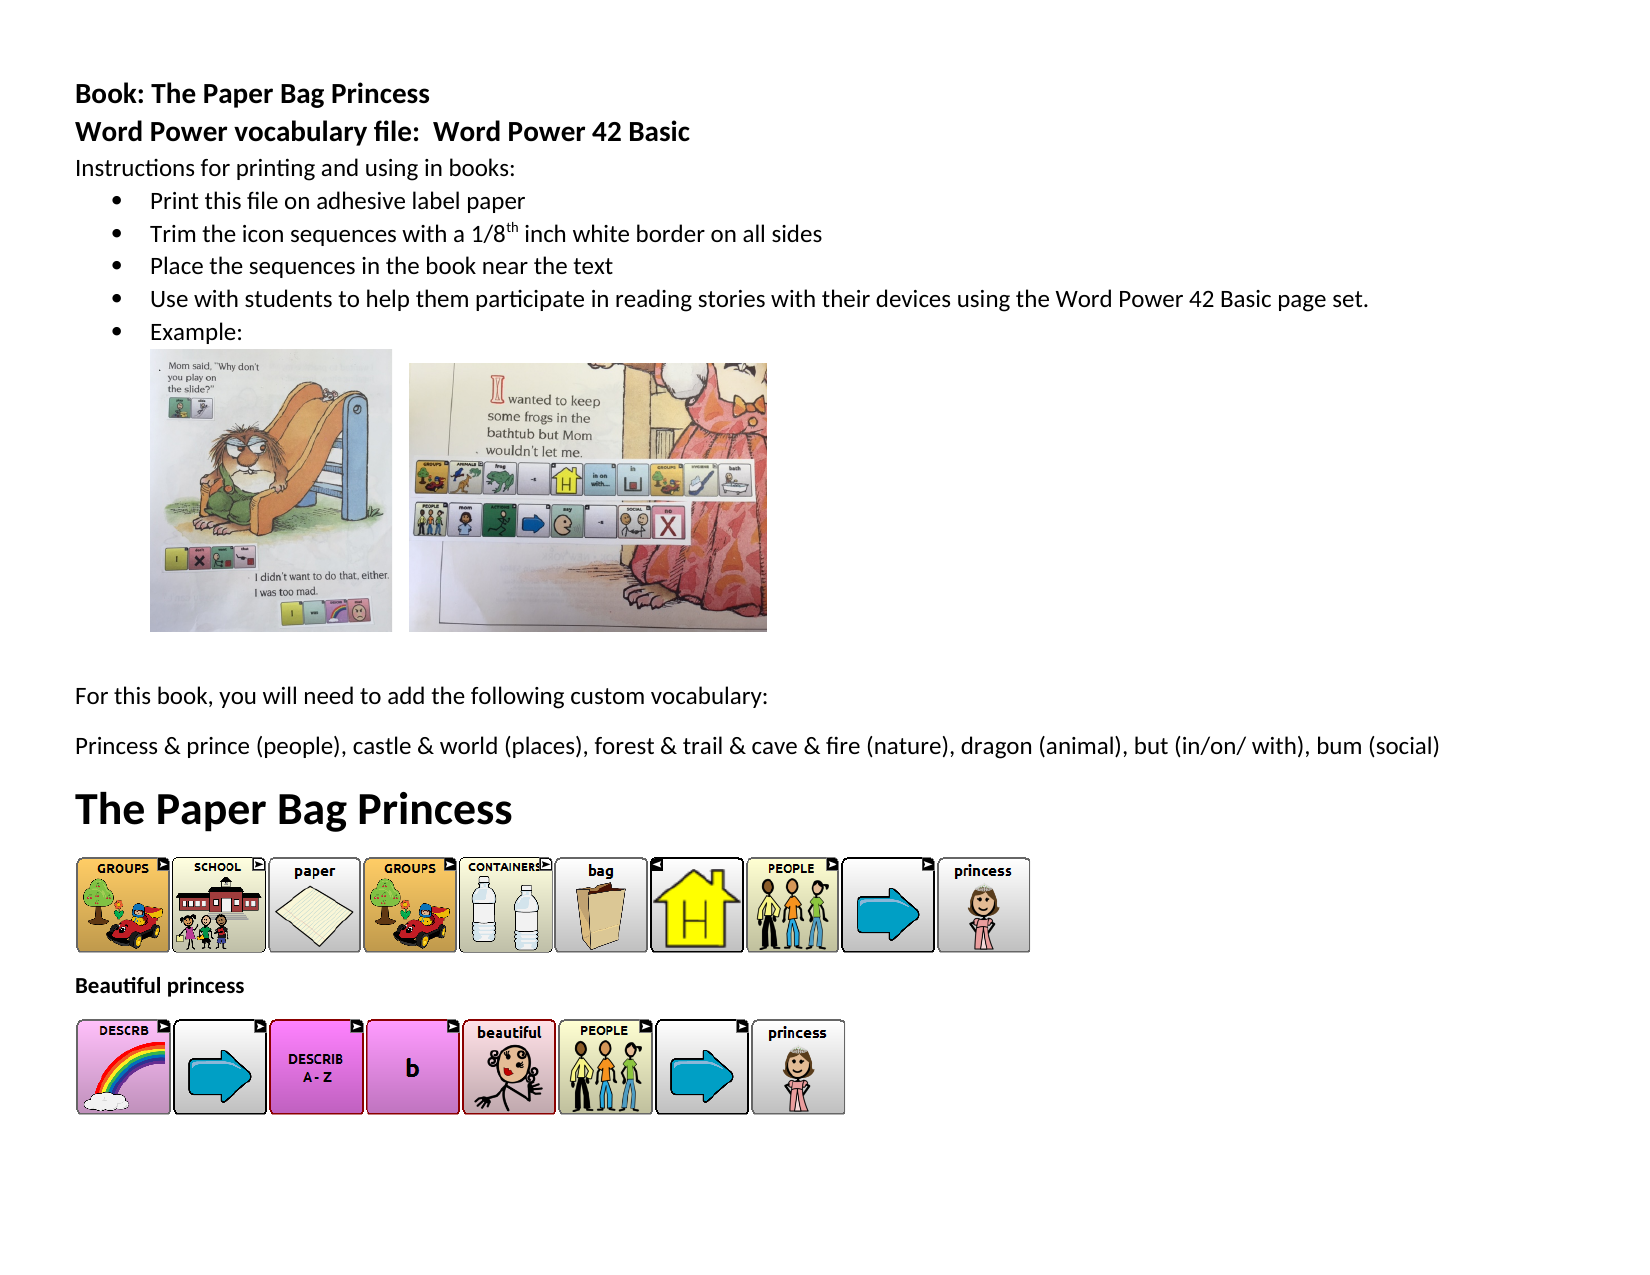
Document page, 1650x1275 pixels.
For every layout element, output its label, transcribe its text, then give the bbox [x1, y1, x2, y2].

text The Paper Bag Princess [75, 780, 1575, 836]
list Place the sequences in the book near the text [112, 251, 1575, 281]
picture [150, 349, 393, 632]
text Book: The Paper Bag Princess [75, 75, 1575, 111]
list Example: [112, 316, 1575, 347]
text For this book, you will need to add the following custom vocabulary: [75, 681, 1575, 711]
picture [75, 856, 1030, 953]
picture [409, 363, 767, 632]
text Word Power vocabulary file: Word Power 42 Basic [75, 113, 1575, 149]
list Trim the icon sequences with a 1/8th inch white border on all sides [112, 218, 1575, 248]
text Instructions for printing and using in books: [75, 152, 1575, 182]
text Princess & prince (people), castle & world (places), forest & trail & cave & fire (nature), dragon (animal), but (in/on/ with), bum (social) [75, 730, 1575, 761]
list Print this file on adhesive label paper [112, 185, 1575, 215]
text Beautiful princess [75, 971, 1575, 999]
picture [75, 1018, 846, 1115]
list Use with students to help them participate in reading stories with their devices using the Word Power 42 Basic page set. [112, 283, 1575, 314]
